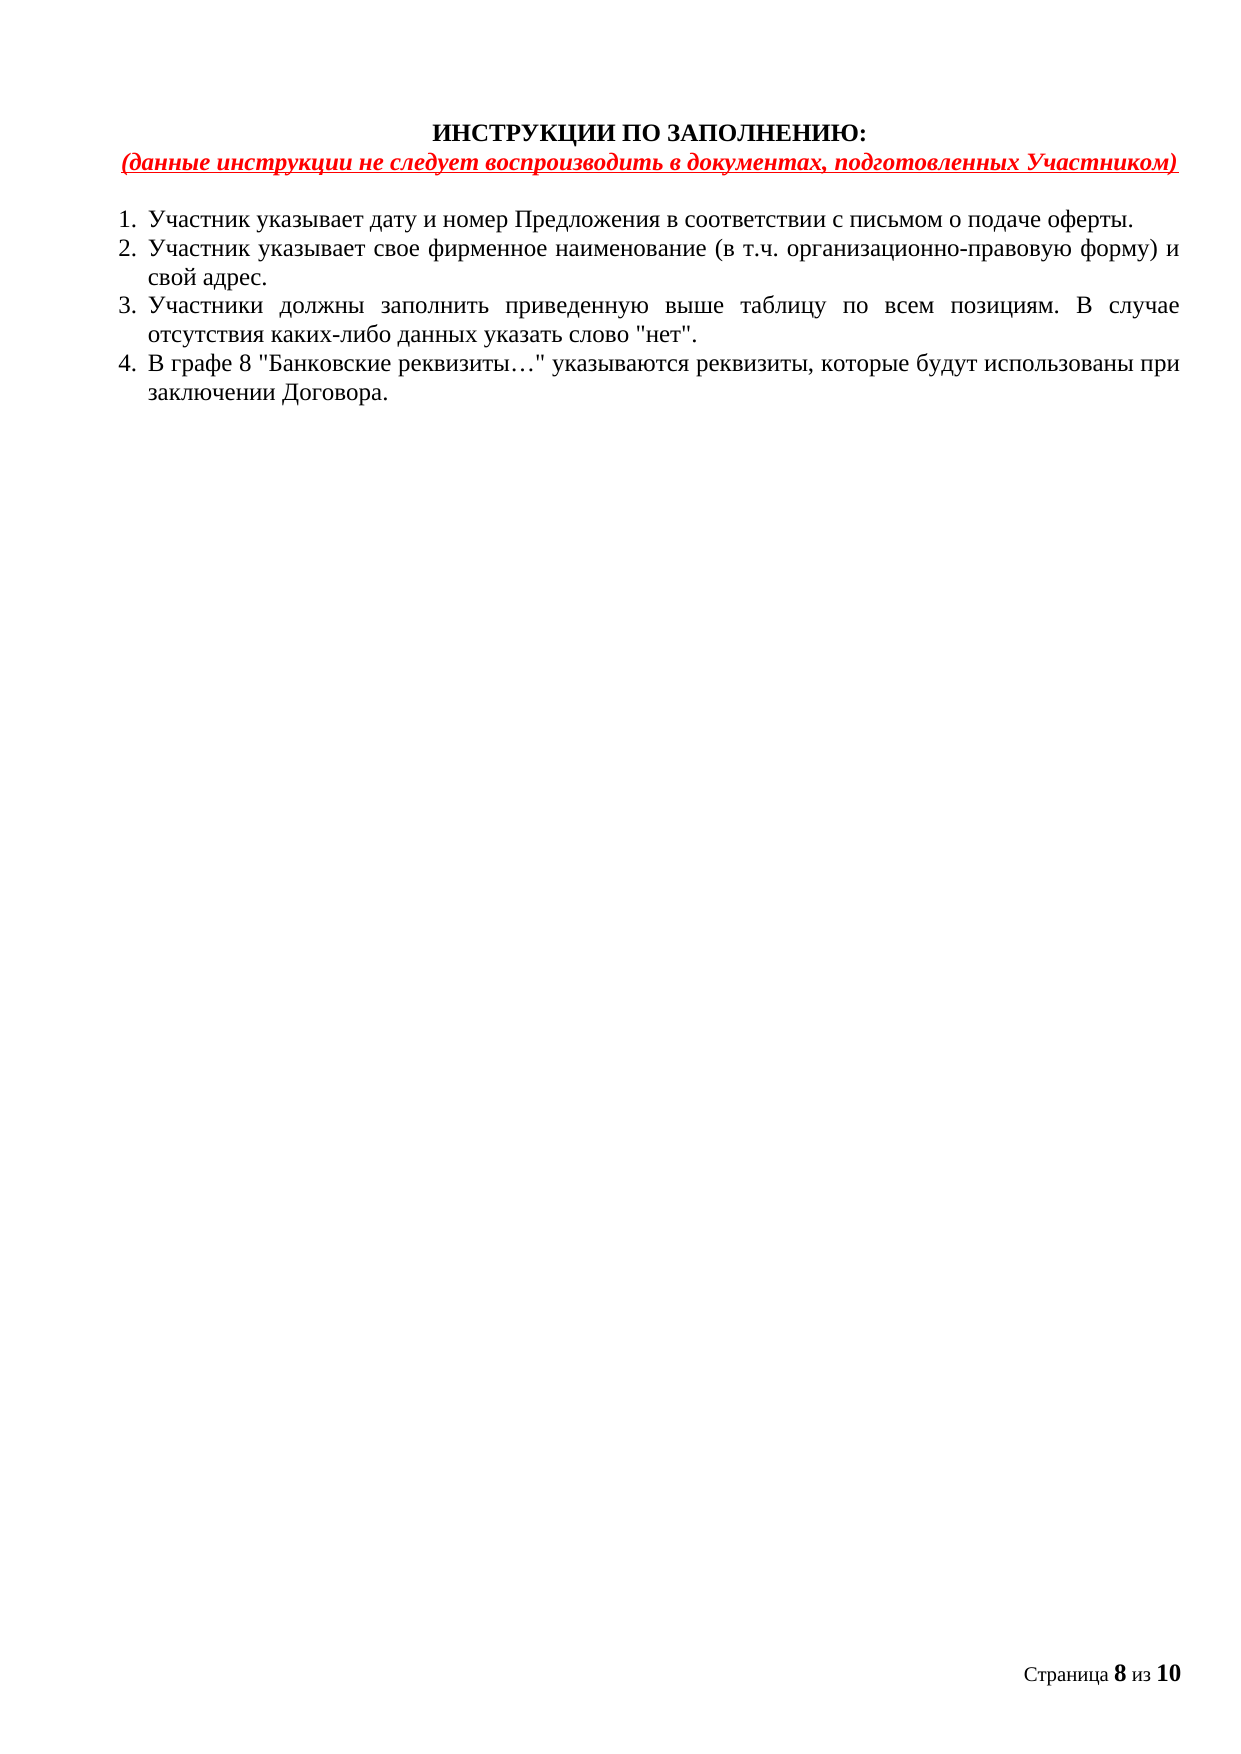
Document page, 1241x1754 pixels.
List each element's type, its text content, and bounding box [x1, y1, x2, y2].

list В графе 8 "Банковские реквизиты…" указываются реквизиты, которые будут использованы при заключении Договора. [118, 348, 1181, 406]
list Инструкции по заполнению: [118, 118, 1181, 147]
list Участник указывает свое фирменное наименование (в т.ч. организационно-правовую форму) и свой адрес. [118, 233, 1181, 291]
list Участники должны заполнить приведенную выше таблицу по всем позициям. В случае отсутствия каких-либо данных указать слово "нет". [118, 291, 1181, 348]
list (данные инструкции не следует воспроизводить в документах, подготовленных Участником) [118, 147, 1181, 176]
list Участник указывает дату и номер Предложения в соответствии с письмом о подаче оферты. [118, 204, 1181, 233]
